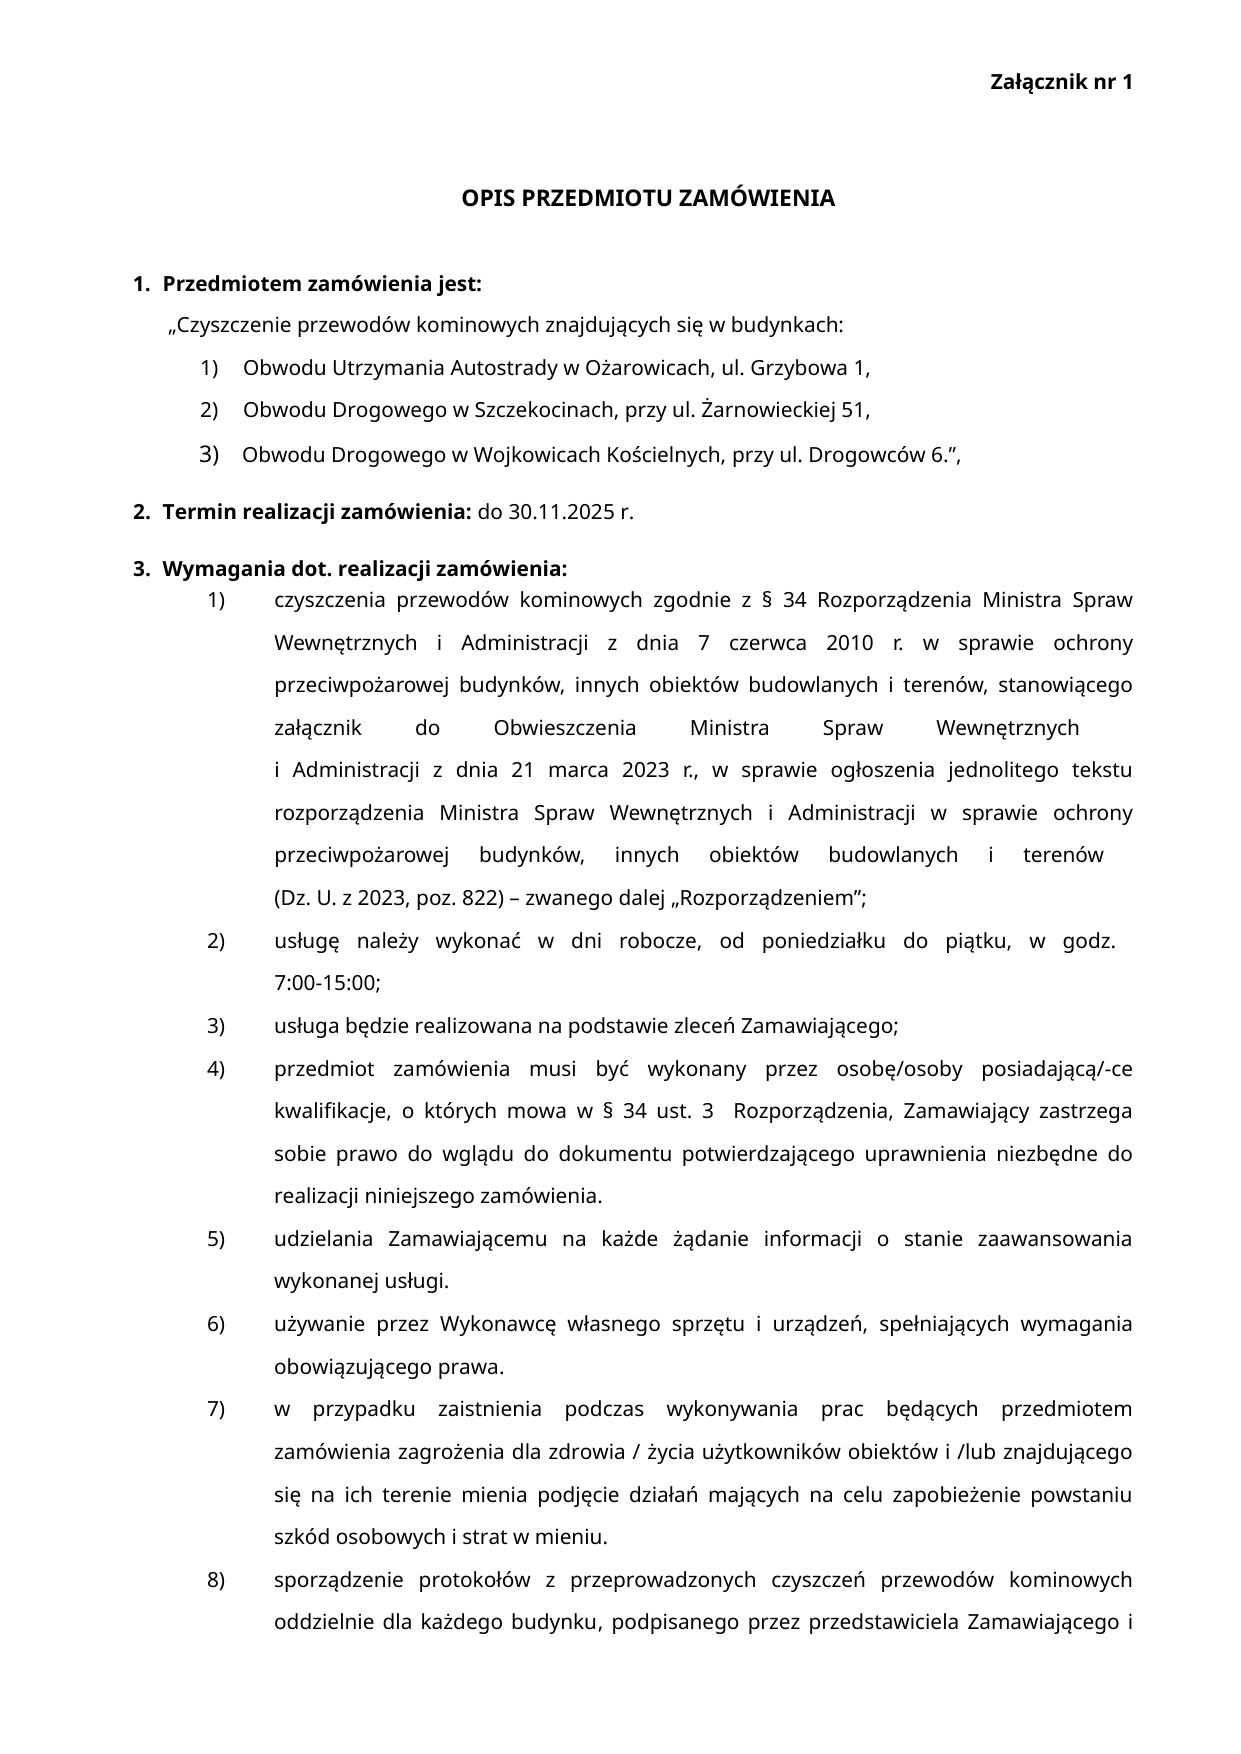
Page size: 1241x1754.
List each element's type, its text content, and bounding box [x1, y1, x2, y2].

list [207, 1565, 1134, 1636]
text OPIS PRZEDMIOTU ZAMÓWIENIA [162, 182, 1134, 213]
list udzielania Zamawiającemu na każde żądanie informacji o stanie zaawansowania wykonanej usługi. [207, 1224, 1134, 1295]
list Termin realizacji zamówienia: do 30.11.2025 r. [133, 497, 1134, 526]
list przedmiot zamówienia musi być wykonany przez osobę/osoby posiadającą/-ce kwalifikacje, o których mowa w § 34 ust. 3 Rozporządzenia, Zamawiający zastrzega sobie prawo do wglądu do dokumentu potwierdzającego uprawnienia niezbędne do realizacji niniejszego zamówienia. [207, 1054, 1134, 1210]
list Obwodu Utrzymania Autostrady w Ożarowicach, ul. Grzybowa 1, [200, 353, 1134, 381]
list Przedmiotem zamówienia jest: [133, 269, 1134, 297]
list używanie przez Wykonawcę własnego sprzętu i urządzeń, spełniających wymagania obowiązującego prawa. [207, 1309, 1134, 1380]
list Obwodu Drogowego w Szczekocinach, przy ul. Żarnowieckiej 51, [200, 395, 1134, 424]
list Obwodu Drogowego w Wojkowicach Kościelnych, przy ul. Drogowców 6.”, [177, 438, 1134, 469]
list czyszczenia przewodów kominowych zgodnie z § 34 Rozporządzenia Ministra Spraw Wewnętrznych i Administracji z dnia 7 czerwca 2010 r. w sprawie ochrony przeciwpożarowej budynków, innych obiektów budowlanych i terenów, stanowiącego załącznik do Obwieszczenia Ministra Spraw Wewnętrznych i Administracji z dnia 21 marca 2023 r., w sprawie ogłoszenia jednolitego tekstu rozporządzenia Ministra Spraw Wewnętrznych i Administracji w sprawie ochrony przeciwpożarowej budynków, innych obiektów budowlanych i terenów (Dz. U. z 2023, poz. 822) – zwanego dalej „Rozporządzeniem”; [207, 585, 1134, 912]
text Załącznik nr 1 [162, 67, 1134, 95]
list usługę należy wykonać w dni robocze, od poniedziałku do piątku, w godz. 7:00-15:00; [207, 926, 1134, 997]
text „Czyszczenie przewodów kominowych znajdujących się w budynkach: [162, 310, 1134, 338]
list usługa będzie realizowana na podstawie zleceń Zamawiającego; [207, 1011, 1134, 1039]
list Wymagania dot. realizacji zamówienia: [133, 554, 1134, 583]
list w przypadku zaistnienia podczas wykonywania prac będących przedmiotem zamówienia zagrożenia dla zdrowia / życia użytkowników obiektów i /lub znajdującego się na ich terenie mienia podjęcie działań mających na celu zapobieżenie powstaniu szkód osobowych i strat w mieniu. [207, 1394, 1134, 1551]
